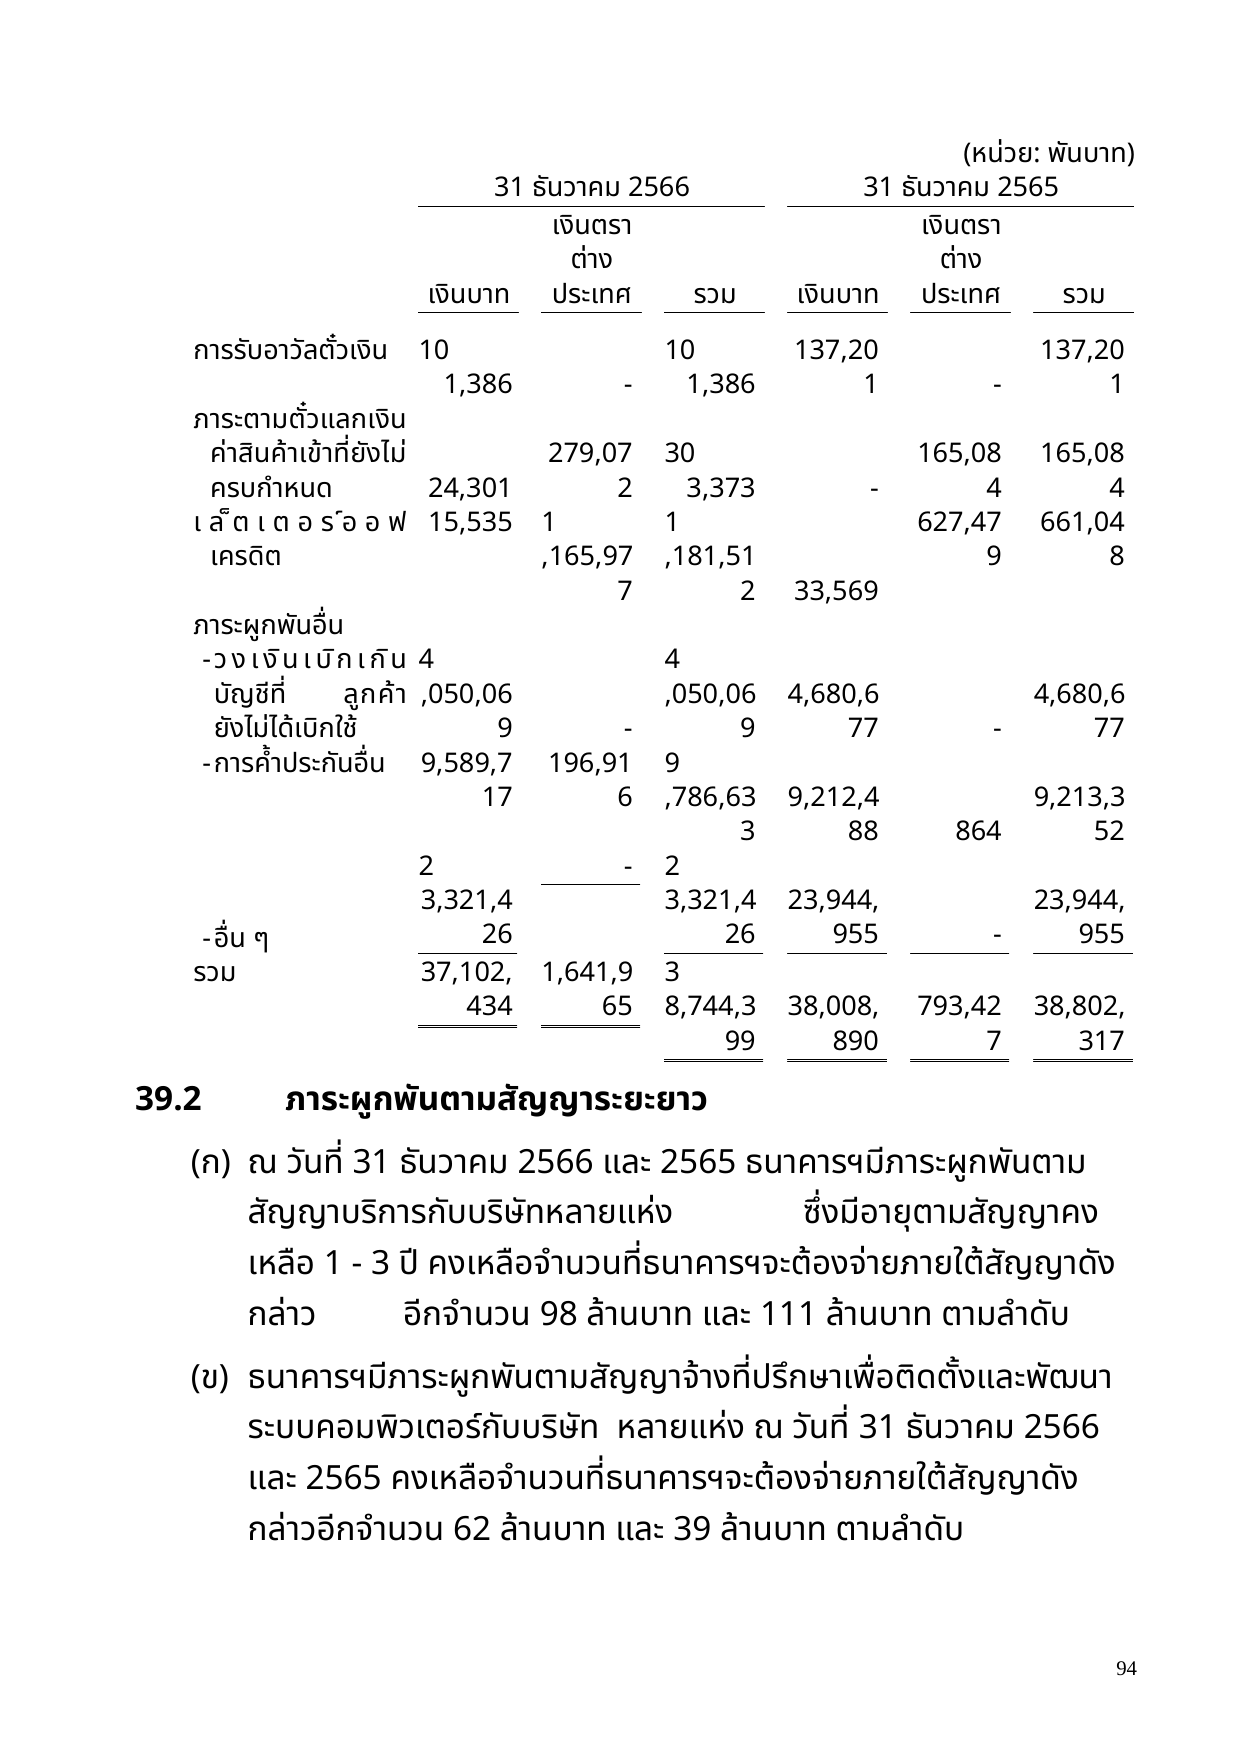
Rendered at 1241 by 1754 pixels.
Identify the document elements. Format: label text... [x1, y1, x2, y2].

text (ข) ธนาคารฯมีภาระผูกพันตามสัญญาจ้างที่ปรึกษาเพื่อติดตั้งและพัฒนาระบบคอมพิวเตอร์กับบริษัท หลายแห่ง ณ วันที่ 31 ธันวาคม 2566 และ 2565 คงเหลือจำนวนที่ธนาคารฯจะต้องจ่ายภายใต้สัญญาดังกล่าวอีกจำนวน 62 ล้านบาท และ 39 ล้านบาท ตามลำดับ [191, 1353, 1137, 1555]
text 39.2 ภาระผูกพันตามสัญญาระยะยาว [135, 1075, 1137, 1125]
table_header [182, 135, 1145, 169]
text (ก) ณ วันที่ 31 ธันวาคม 2566 และ 2565 ธนาคารฯมีภาระผูกพันตามสัญญาบริการกับบริษัทหลายแห่ง ซึ่งมีอายุตามสัญญาคงเหลือ 1 - 3 ปี คงเหลือจำนวนที่ธนาคารฯจะต้องจ่ายภายใต้สัญญาดังกล่าว อีกจำนวน 98 ล้านบาท และ 111 ล้านบาท ตามลำดับ [191, 1138, 1137, 1340]
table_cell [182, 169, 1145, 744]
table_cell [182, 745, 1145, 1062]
